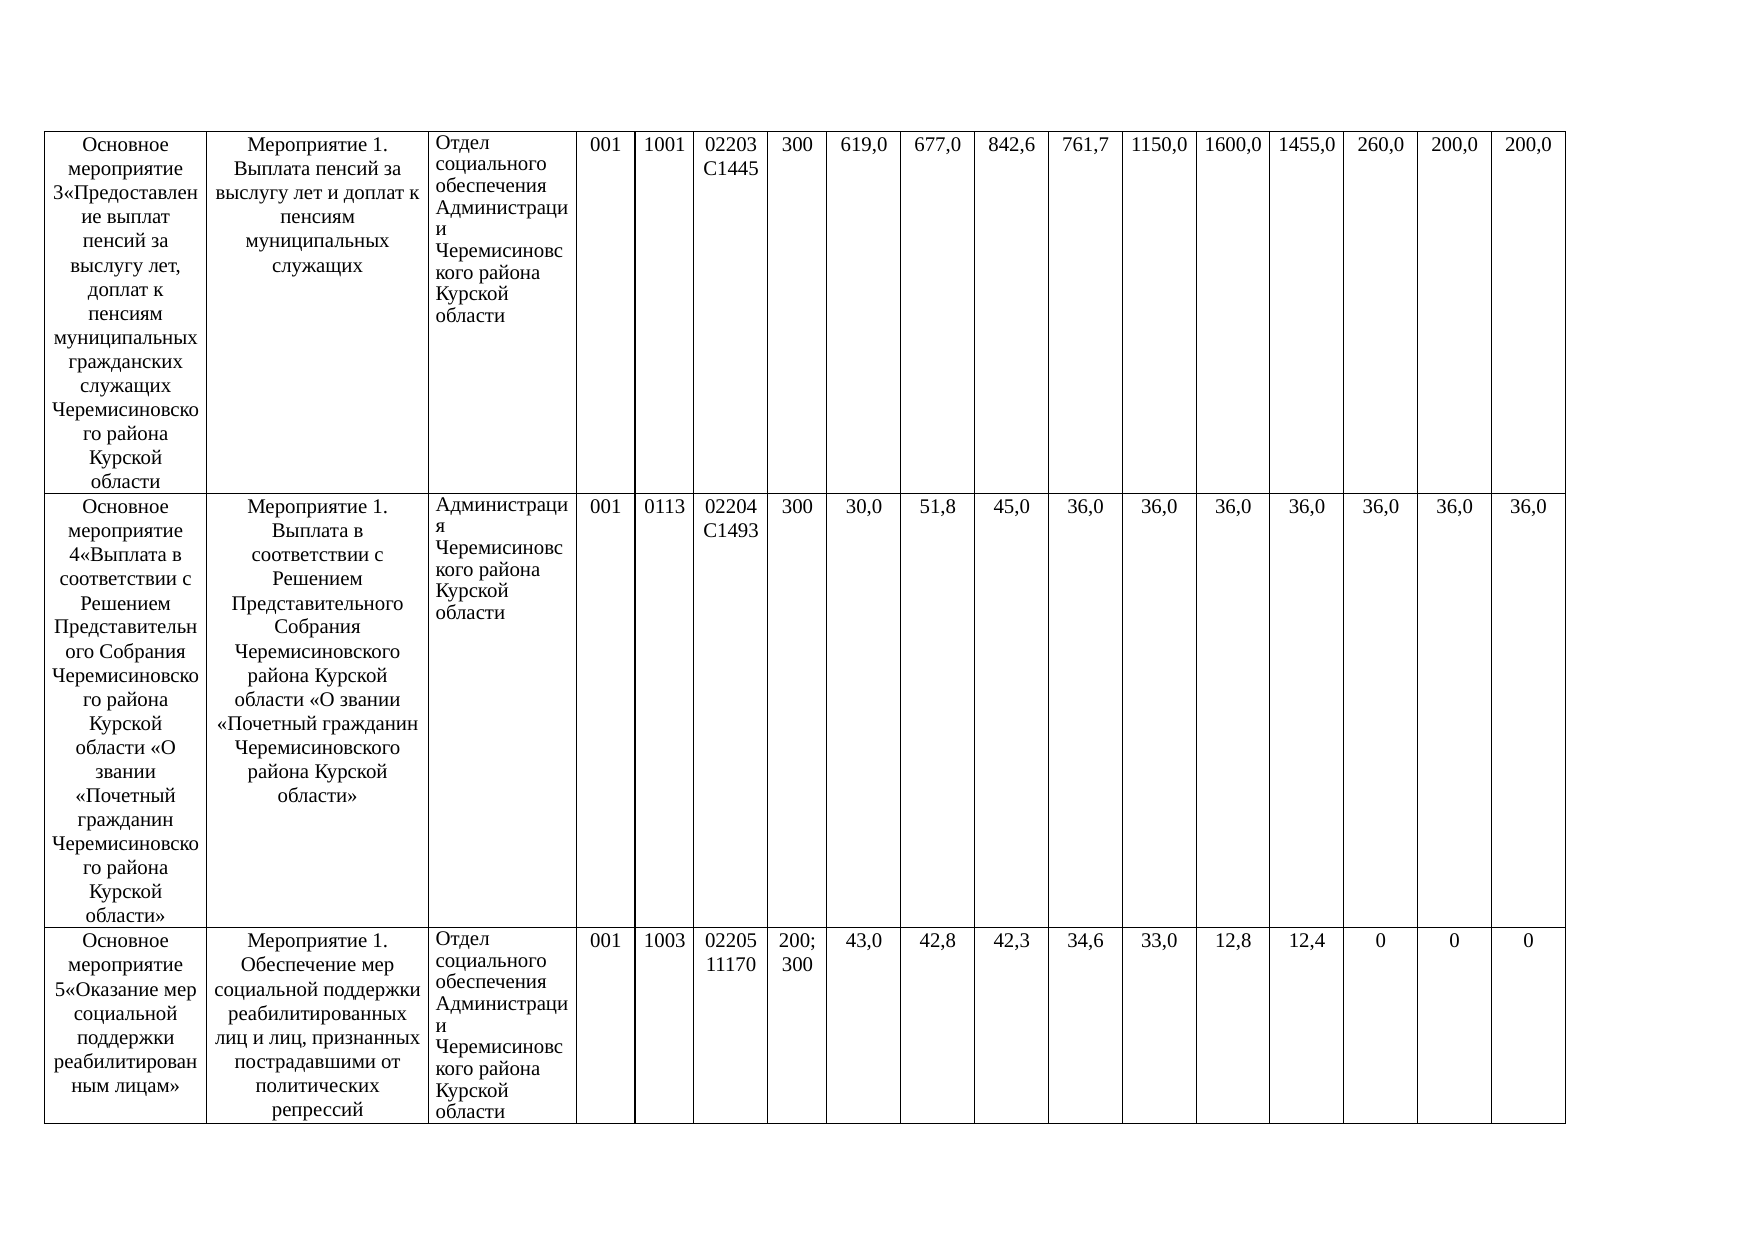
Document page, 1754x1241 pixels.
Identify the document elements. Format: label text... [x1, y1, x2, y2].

table_cell 12,8 [1197, 928, 1269, 1123]
table_cell Основное мероприятие 4«Выплата в соответствии с Решением Представительного Собрания Черемисиновского района Курской области «О звании «Почетный гражданин Черемисиновского района Курской области» [45, 494, 206, 927]
table_cell 200;300 [768, 928, 826, 1123]
table_cell 45,0 [975, 494, 1048, 927]
table_cell 300 [768, 494, 826, 927]
table_cell Мероприятие 1. Выплата пенсий за выслугу лет и доплат к пенсиям муниципальных служащих [207, 132, 428, 493]
table_cell 12,4 [1270, 928, 1343, 1123]
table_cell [429, 928, 576, 1123]
table_cell 36,0 [1418, 494, 1491, 927]
table_cell 43,0 [827, 928, 900, 1123]
table_cell 02203С1445 [694, 132, 767, 493]
table_cell 260,0 [1344, 132, 1417, 493]
table_cell 36,0 [1270, 494, 1343, 927]
table_cell 36,0 [1492, 494, 1565, 927]
table_cell 42,8 [901, 928, 974, 1123]
table_cell 1600,0 [1197, 132, 1269, 493]
table_cell 677,0 [901, 132, 974, 493]
table_cell 51,8 [901, 494, 974, 927]
table_cell Основное мероприятие 5«Оказание мер социальной поддержки реабилитированным лицам» [45, 928, 206, 1123]
table_cell Основное мероприятие 3«Предоставление выплат пенсий за выслугу лет, доплат к пенсиям муниципальных гражданских служащих Черемисиновского района Курской области [45, 132, 206, 493]
table_cell Мероприятие 1. Обеспечение мер социальной поддержки реабилитированных лиц и лиц, признанных пострадавшими от политических репрессий [207, 928, 428, 1123]
table_cell Мероприятие 1. Выплата в соответствии с Решением Представительного Собрания Черемисиновского района Курской области «О звании «Почетный гражданин Черемисиновского района Курской области» [207, 494, 428, 927]
table_cell 001 [577, 132, 634, 493]
table_cell 619,0 [827, 132, 900, 493]
table_cell 0220511170 [694, 928, 767, 1123]
table_cell 200,0 [1492, 132, 1565, 493]
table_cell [429, 132, 576, 493]
table_cell 761,7 [1049, 132, 1122, 493]
table_cell Администрация Черемисиновского района Курской области [429, 494, 576, 927]
table_cell 842,6 [975, 132, 1048, 493]
table_cell 300 [768, 132, 826, 493]
table_cell 0 [1344, 928, 1417, 1123]
table_cell 33,0 [1123, 928, 1196, 1123]
table_cell 1150,0 [1123, 132, 1196, 493]
table_cell 34,6 [1049, 928, 1122, 1123]
table_cell 36,0 [1049, 494, 1122, 927]
table_cell 0 [1418, 928, 1491, 1123]
table_cell 1455,0 [1270, 132, 1343, 493]
table_cell 001 [577, 928, 634, 1123]
table_cell 36,0 [1197, 494, 1269, 927]
table_cell 36,0 [1123, 494, 1196, 927]
table_cell 0 [1492, 928, 1565, 1123]
table_cell 30,0 [827, 494, 900, 927]
table_cell 200,0 [1418, 132, 1491, 493]
table_cell 1001 [636, 132, 693, 493]
table_cell 36,0 [1344, 494, 1417, 927]
table_cell 1003 [636, 928, 693, 1123]
table_cell 42,3 [975, 928, 1048, 1123]
table_cell 02204С1493 [694, 494, 767, 927]
table_cell 0113 [636, 494, 693, 927]
table_cell 001 [577, 494, 634, 927]
